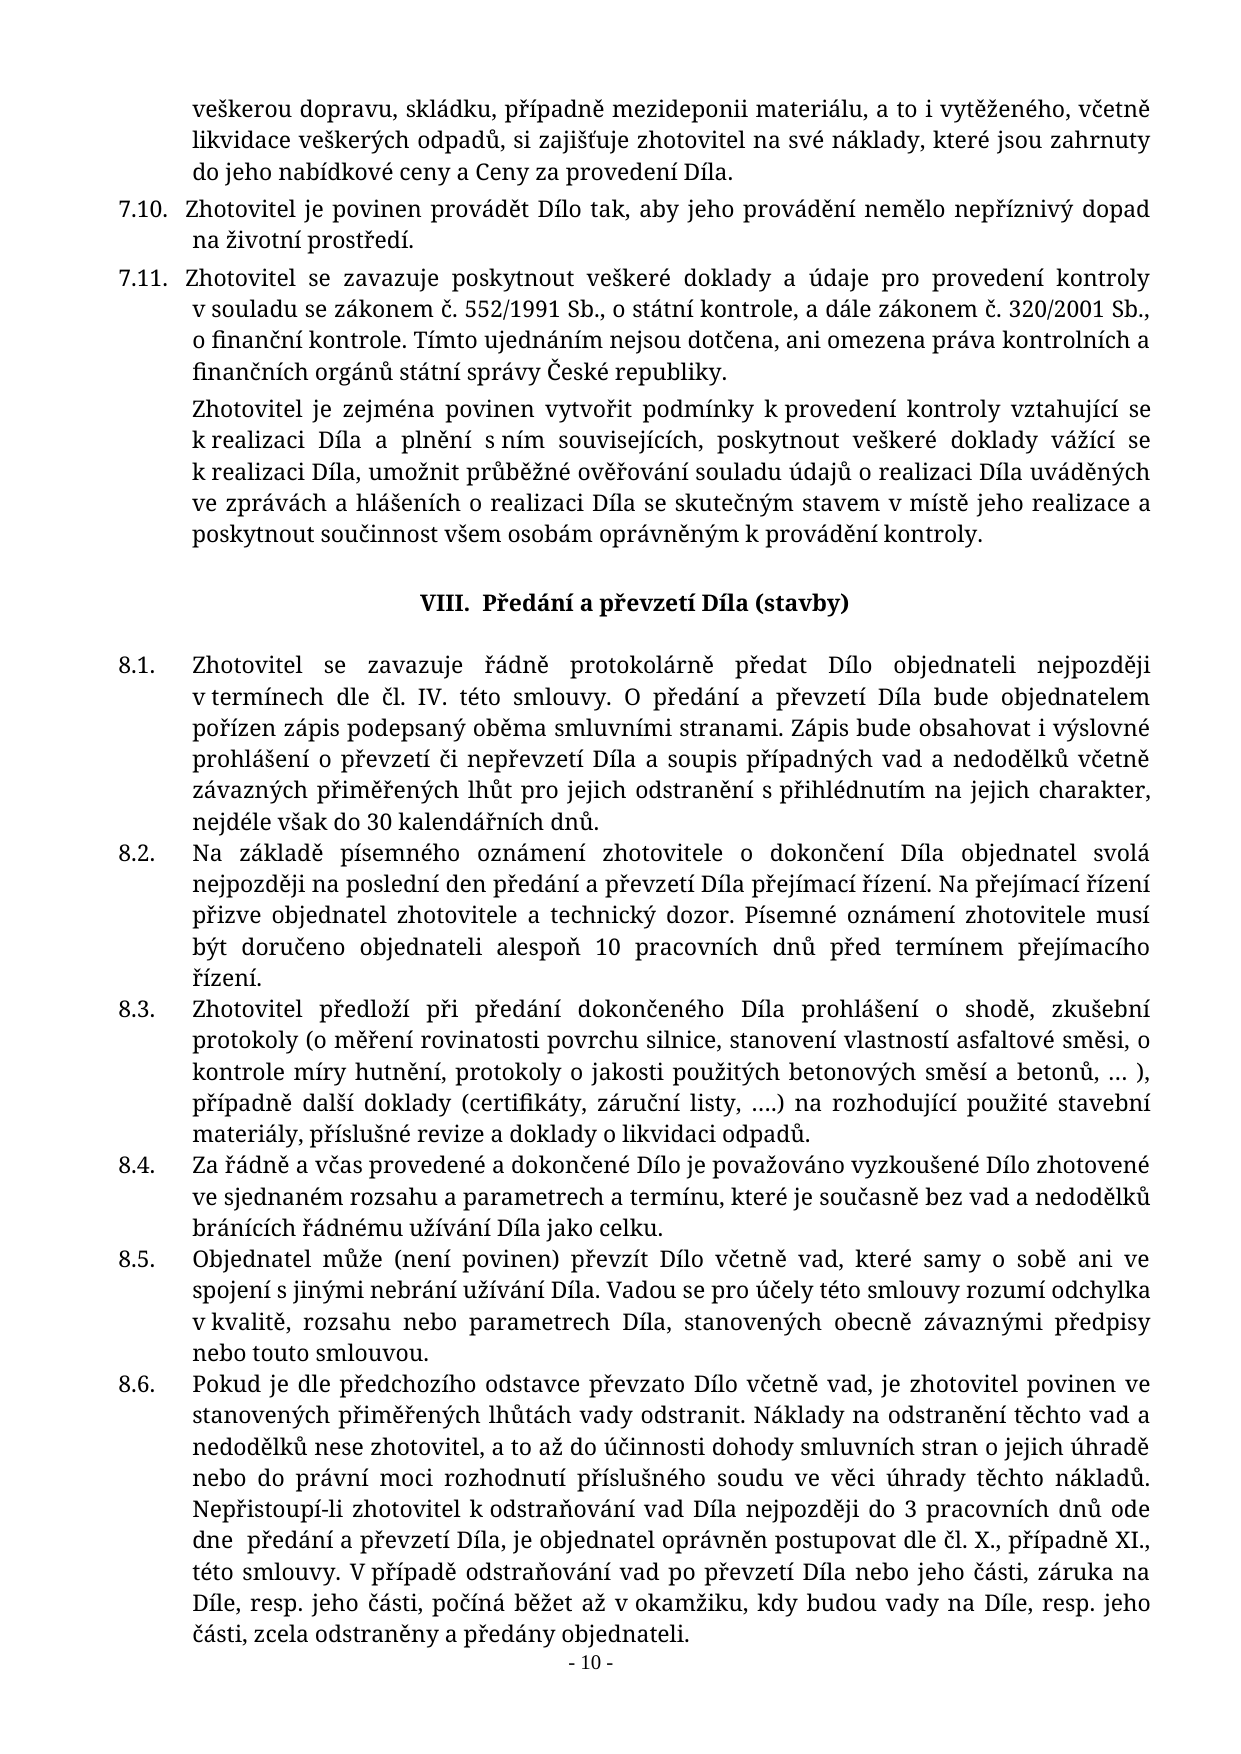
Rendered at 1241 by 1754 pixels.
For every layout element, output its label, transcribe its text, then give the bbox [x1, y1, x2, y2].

text Zhotovitel je zejména povinen vytvořit podmínky k provedení kontroly vztahující se k realizaci Díla a plnění s ním souvisejících, poskytnout veškeré doklady vážící se k realizaci Díla, umožnit průběžné ověřování souladu údajů o realizaci Díla uváděných ve zprávách a hlášeních o realizaci Díla se skutečným stavem v místě jeho realizace a poskytnout součinnost všem osobám oprávněným k provádění kontroly. [192, 393, 1152, 549]
list Zhotovitel se zavazuje řádně protokolárně předat Dílo objednateli nejpozději v termínech dle čl. IV. této smlouvy. O předání a převzetí Díla bude objednatelem pořízen zápis podepsaný oběma smluvními stranami. Zápis bude obsahovat i výslovné prohlášení o převzetí či nepřevzetí Díla a soupis případných vad a nedodělků včetně závazných přiměřených lhůt pro jejich odstranění s přihlédnutím na jejich charakter, nejdéle však do 30 kalendářních dnů. [118, 649, 1152, 837]
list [118, 93, 1152, 187]
list Objednatel může (není povinen) převzít Dílo včetně vad, které samy o sobě ani ve spojení s jinými nebrání užívání Díla. Vadou se pro účely této smlouvy rozumí odchylka v kvalitě, rozsahu nebo parametrech Díla, stanovených obecně závaznými předpisy nebo touto smlouvou. [118, 1243, 1152, 1368]
list Na základě písemného oznámení zhotovitele o dokončení Díla objednatel svolá nejpozději na poslední den předání a převzetí Díla přejímací řízení. Na přejímací řízení přizve objednatel zhotovitele a technický dozor. Písemné oznámení zhotovitele musí být doručeno objednateli alespoň 10 pracovních dnů před termínem přejímacího řízení. [118, 837, 1152, 993]
list Pokud je dle předchozího odstavce převzato Dílo včetně vad, je zhotovitel povinen ve stanovených přiměřených lhůtách vady odstranit. Náklady na odstranění těchto vad a nedodělků nese zhotovitel, a to až do účinnosti dohody smluvních stran o jejich úhradě nebo do právní moci rozhodnutí příslušného soudu ve věci úhrady těchto nákladů. Nepřistoupí-li zhotovitel k odstraňování vad Díla nejpozději do 3 pracovních dnů ode dne předání a převzetí Díla, je objednatel oprávněn postupovat dle čl. X., případně XI., této smlouvy. V případě odstraňování vad po převzetí Díla nebo jeho části, záruka na Díle, resp. jeho části, počíná běžet až v okamžiku, kdy budou vady na Díle, resp. jeho části, zcela odstraněny a předány objednateli. [118, 1368, 1152, 1649]
list Zhotovitel předloží při předání dokončeného Díla prohlášení o shodě, zkušební protokoly (o měření rovinatosti povrchu silnice, stanovení vlastností asfaltové směsi, o kontrole míry hutnění, protokoly o jakosti použitých betonových směsí a betonů, … ), případně další doklady (certifikáty, záruční listy, ….) na rozhodující použité stavební materiály, příslušné revize a doklady o likvidaci odpadů. [118, 993, 1152, 1149]
list Za řádně a včas provedené a dokončené Dílo je považováno vyzkoušené Dílo zhotovené ve sjednaném rozsahu a parametrech a termínu, které je současně bez vad a nedodělků bránících řádnému užívání Díla jako celku. [118, 1149, 1152, 1243]
text VIII. Předání a převzetí Díla (stavby) [118, 587, 1152, 618]
list Zhotovitel se zavazuje poskytnout veškeré doklady a údaje pro provedení kontroly v souladu se zákonem č. 552/1991 Sb., o státní kontrole, a dále zákonem č. 320/2001 Sb., o finanční kontrole. Tímto ujednáním nejsou dotčena, ani omezena práva kontrolních a finančních orgánů státní správy České republiky. [118, 262, 1152, 387]
list Zhotovitel je povinen provádět Dílo tak, aby jeho provádění nemělo nepříznivý dopad na životní prostředí. [118, 193, 1152, 255]
